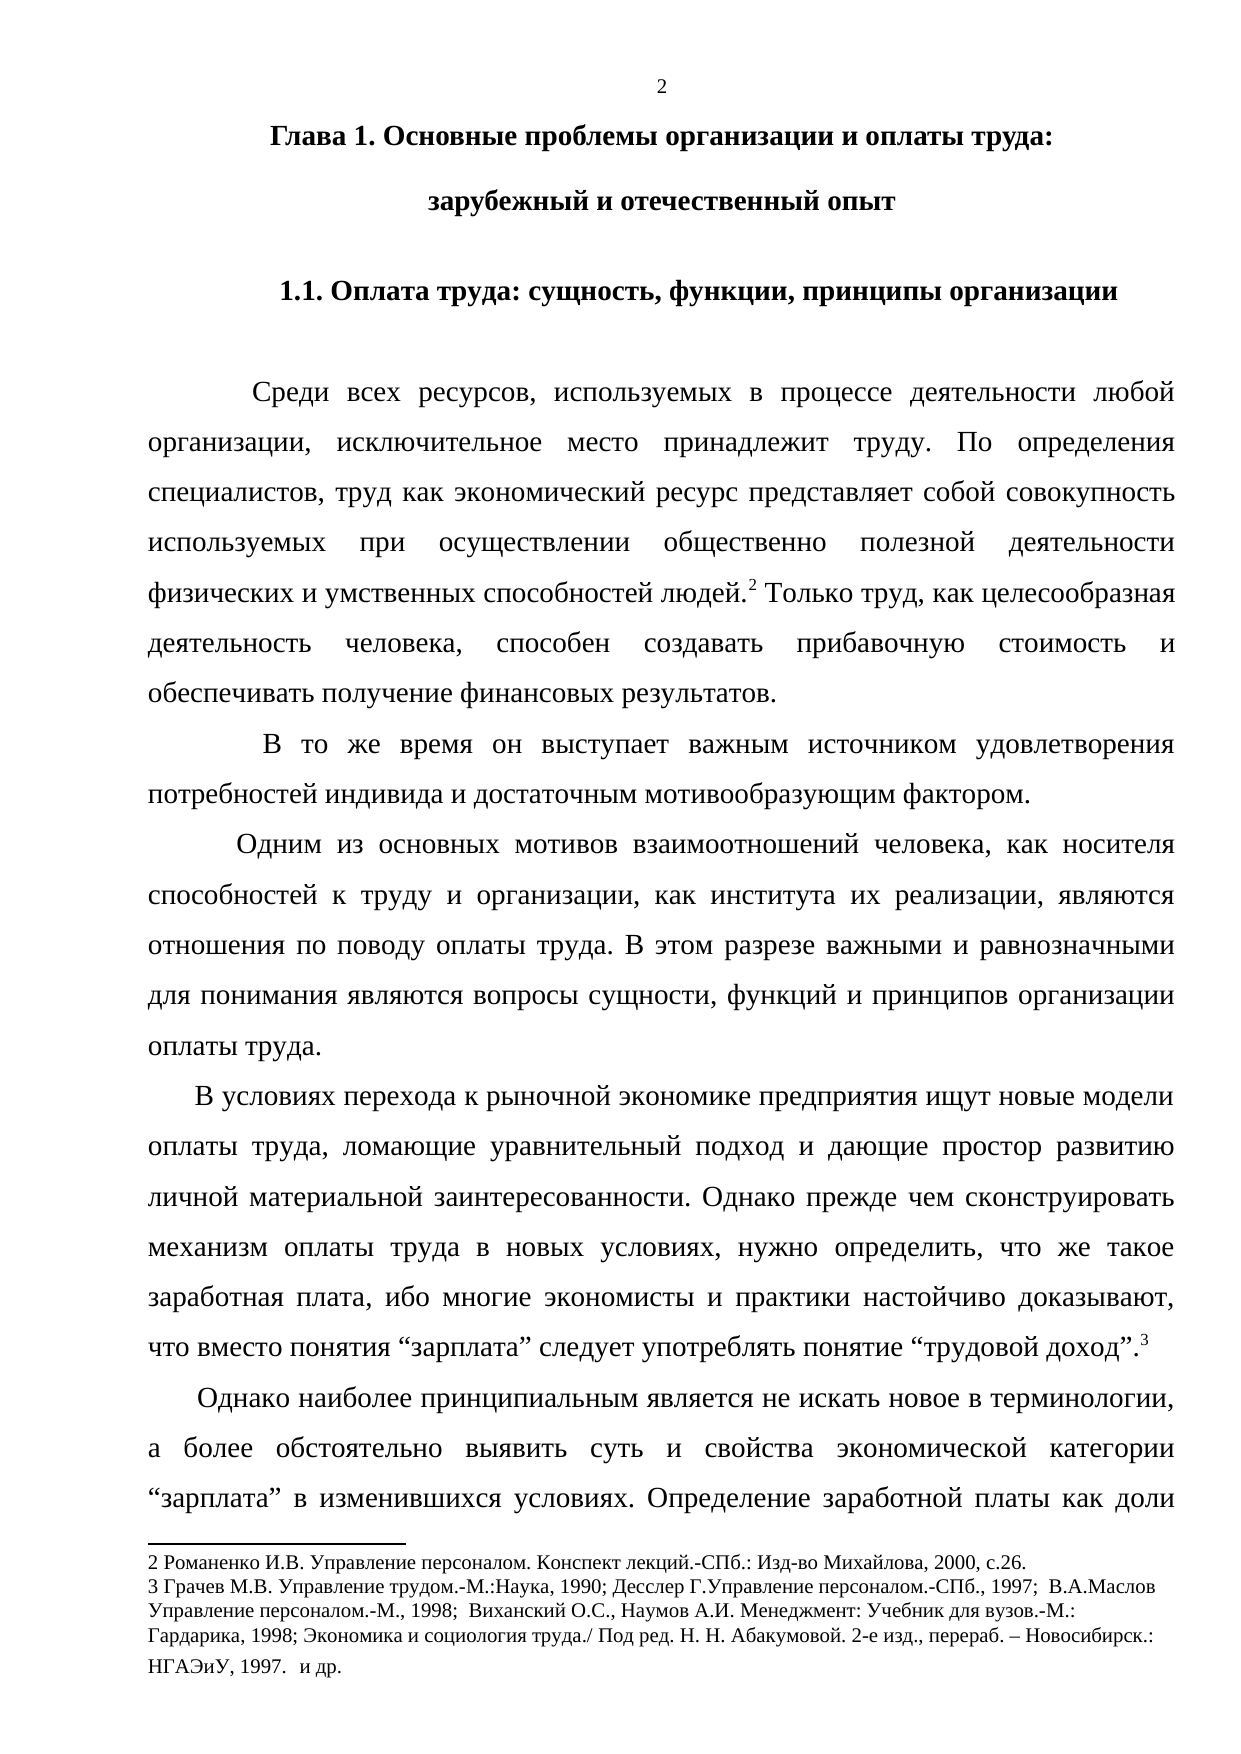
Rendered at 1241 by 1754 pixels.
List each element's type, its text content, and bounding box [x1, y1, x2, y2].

text Среди всех ресурсов, используемых в процессе деятельности любой организации, исключительное место принадлежит труду. По определения специалистов, труд как экономический ресурс представляет собой совокупность используемых при осуществлении общественно полезной деятельности физических и умственных способностей людей. Только труд, как целесообразная деятельность человека, способен создавать прибавочную стоимость и обеспечивать получение финансовых результатов. [148, 374, 1176, 709]
text В то же время он выступает важным источником удовлетворения потребностей индивида и достаточным мотивообразующим фактором. [148, 726, 1176, 810]
text 1.1. Оплата труда: сущность, функции, принципы организации [222, 273, 1176, 307]
text зарубежный и отечественный опыт [148, 183, 1176, 216]
text Глава 1. Основные проблемы организации и оплаты труда: [148, 118, 1176, 152]
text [148, 1380, 1176, 1514]
text Одним из основных мотивов взаимоотношений человека, как носителя способностей к труду и организации, как института их реализации, являются отношения по поводу оплаты труда. В этом разрезе важными и равнозначными для понимания являются вопросы сущности, функций и принципов организации оплаты труда. [148, 826, 1176, 1061]
text В условиях перехода к рыночной экономике предприятия ищут новые модели оплаты труда, ломающие уравнительный подход и дающие простор развитию личной материальной заинтересованности. Однако прежде чем сконструировать механизм оплаты труда в новых условиях, нужно определить, что же такое заработная плата, ибо многие экономисты и практики настойчиво доказывают, что вместо понятия “зарплата” следует употреблять понятие “трудовой доход”. [148, 1078, 1176, 1363]
